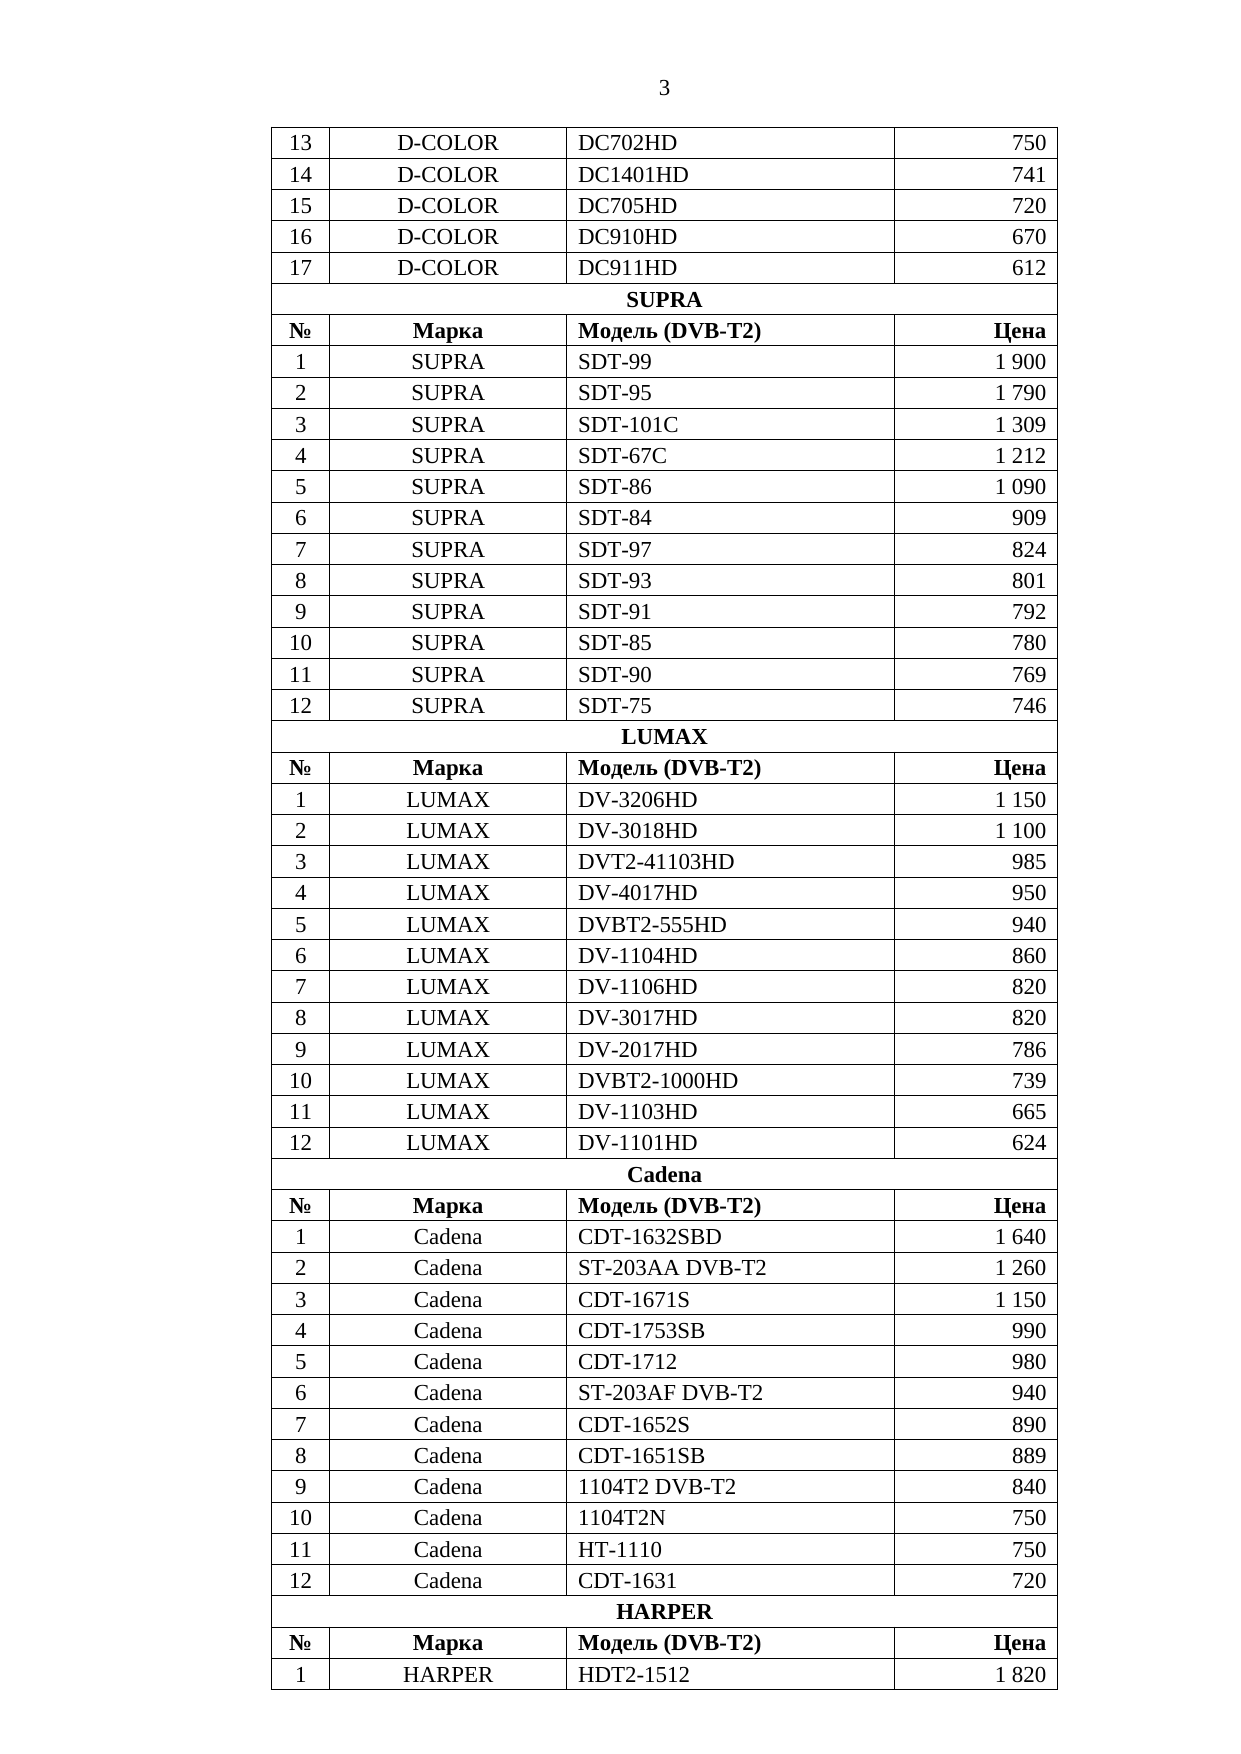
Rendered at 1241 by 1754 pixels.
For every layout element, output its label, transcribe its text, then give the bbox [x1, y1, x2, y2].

table_cell 1 [272, 1221, 329, 1252]
table_cell 9 [272, 1471, 329, 1502]
table_cell № [272, 1628, 329, 1658]
table_cell 1104T2N [567, 1503, 894, 1533]
table_cell Cadena [330, 1284, 566, 1314]
table_cell 9 [272, 1034, 329, 1064]
table_cell DV-3017HD [567, 1003, 894, 1033]
table_cell SUPRA [330, 534, 566, 564]
table_cell 7 [272, 971, 329, 1002]
table_cell 824 [895, 534, 1057, 564]
table_cell 780 [895, 628, 1057, 658]
table_cell 750 [895, 1534, 1057, 1564]
table_cell SDT-91 [567, 596, 894, 627]
table_cell DV-1104HD [567, 940, 894, 970]
table_cell 8 [272, 565, 329, 595]
table_cell 1 [272, 784, 329, 814]
table_cell 17 [272, 253, 329, 283]
table_cell DVBT2-1000HD [567, 1065, 894, 1095]
table_cell 1 640 [895, 1221, 1057, 1252]
table_cell 940 [895, 1378, 1057, 1408]
table_cell CDT-1631 [567, 1565, 894, 1595]
table_cell DVT2-41103HD [567, 846, 894, 877]
table_cell D-COLOR [330, 221, 566, 252]
table_cell LUMAX [272, 721, 1057, 752]
table_cell Цена [895, 1628, 1057, 1658]
table_cell D-COLOR [330, 253, 566, 283]
table_cell Марка [330, 753, 566, 783]
table_cell SDT-67C [567, 440, 894, 470]
table_cell CDT-1651SB [567, 1440, 894, 1470]
table_cell HARPER [272, 1596, 1057, 1627]
table_cell Cadena [330, 1503, 566, 1533]
table_cell DVBT2-555HD [567, 909, 894, 939]
table_cell 3 [272, 1284, 329, 1314]
table_cell SUPRA [272, 284, 1057, 314]
table_cell LUMAX [330, 1034, 566, 1064]
table_cell № [272, 315, 329, 345]
table_cell 612 [895, 253, 1057, 283]
table_cell 990 [895, 1315, 1057, 1345]
table_cell 801 [895, 565, 1057, 595]
table_cell 940 [895, 909, 1057, 939]
table_cell 5 [272, 1346, 329, 1377]
table_cell 7 [272, 1409, 329, 1439]
table_cell 1 150 [895, 1284, 1057, 1314]
table_cell 1 820 [895, 1659, 1057, 1689]
table_cell 6 [272, 1378, 329, 1408]
table_cell 15 [272, 190, 329, 220]
table_cell SUPRA [330, 690, 566, 720]
table_cell DC1401HD [567, 159, 894, 189]
table_cell Cadena [330, 1440, 566, 1470]
table_cell SUPRA [330, 440, 566, 470]
table_cell D-COLOR [330, 159, 566, 189]
table_cell 860 [895, 940, 1057, 970]
table_cell 1 790 [895, 378, 1057, 408]
table_cell 8 [272, 1003, 329, 1033]
table_cell ST-203AF DVB-T2 [567, 1378, 894, 1408]
table_cell 11 [272, 659, 329, 689]
table_cell SUPRA [330, 659, 566, 689]
table_cell 750 [895, 128, 1057, 158]
table_cell SUPRA [330, 565, 566, 595]
table_cell SDT-93 [567, 565, 894, 595]
table_cell 12 [272, 1128, 329, 1158]
table_cell 16 [272, 221, 329, 252]
table_cell DC911HD [567, 253, 894, 283]
table_cell 8 [272, 1440, 329, 1470]
table_cell DV-1101HD [567, 1128, 894, 1158]
table_cell LUMAX [330, 846, 566, 877]
table_cell SDT-86 [567, 471, 894, 502]
table_cell Cadena [272, 1159, 1057, 1189]
table_cell Cadena [330, 1565, 566, 1595]
table_cell 9 [272, 596, 329, 627]
table_cell 14 [272, 159, 329, 189]
table_cell 10 [272, 1065, 329, 1095]
table_cell DV-3206HD [567, 784, 894, 814]
table_cell 950 [895, 878, 1057, 908]
table_cell SUPRA [330, 409, 566, 439]
table_cell DC910HD [567, 221, 894, 252]
table_cell DC702HD [567, 128, 894, 158]
table_cell 1 900 [895, 346, 1057, 377]
table_cell Марка [330, 1190, 566, 1220]
table_cell Cadena [330, 1378, 566, 1408]
table_cell 11 [272, 1096, 329, 1127]
table_cell Марка [330, 315, 566, 345]
table_cell 1 260 [895, 1253, 1057, 1283]
table_cell 720 [895, 1565, 1057, 1595]
table_cell Cadena [330, 1409, 566, 1439]
table_cell 2 [272, 1253, 329, 1283]
table_cell Модель (DVB-T2) [567, 753, 894, 783]
table_cell 980 [895, 1346, 1057, 1377]
table_cell CDT-1712 [567, 1346, 894, 1377]
table_cell LUMAX [330, 909, 566, 939]
table_cell Модель (DVB-T2) [567, 315, 894, 345]
table_cell 13 [272, 128, 329, 158]
table_cell SUPRA [330, 346, 566, 377]
table_cell 11 [272, 1534, 329, 1564]
table_cell ST-203AA DVB-T2 [567, 1253, 894, 1283]
table_cell LUMAX [330, 1065, 566, 1095]
table_cell 1 309 [895, 409, 1057, 439]
table_cell CDT-1671S [567, 1284, 894, 1314]
table_cell 720 [895, 190, 1057, 220]
table_cell 7 [272, 534, 329, 564]
table_cell SDT-101C [567, 409, 894, 439]
table_cell SDT-75 [567, 690, 894, 720]
table_cell 746 [895, 690, 1057, 720]
table_cell LUMAX [330, 1003, 566, 1033]
table_cell Цена [895, 1190, 1057, 1220]
table_cell Cadena [330, 1253, 566, 1283]
table_cell 12 [272, 1565, 329, 1595]
table_cell 820 [895, 1003, 1057, 1033]
table_cell 6 [272, 503, 329, 533]
table_cell SUPRA [330, 471, 566, 502]
table_cell Cadena [330, 1315, 566, 1345]
table_cell 741 [895, 159, 1057, 189]
table_cell SDT-85 [567, 628, 894, 658]
table_cell 670 [895, 221, 1057, 252]
table_cell 2 [272, 378, 329, 408]
table_cell D-COLOR [330, 190, 566, 220]
table_cell Cadena [330, 1534, 566, 1564]
table_cell CDT-1753SB [567, 1315, 894, 1345]
table_cell DV-3018HD [567, 815, 894, 845]
table_cell Модель (DVB-T2) [567, 1628, 894, 1658]
table_cell 1 [272, 1659, 329, 1689]
table_cell LUMAX [330, 878, 566, 908]
table_cell LUMAX [330, 815, 566, 845]
table_cell 1104T2 DVB-T2 [567, 1471, 894, 1502]
table_cell 739 [895, 1065, 1057, 1095]
table_cell CDT-1652S [567, 1409, 894, 1439]
table_cell 1 090 [895, 471, 1057, 502]
table_cell 12 [272, 690, 329, 720]
table_cell 10 [272, 1503, 329, 1533]
table_cell Cadena [330, 1471, 566, 1502]
table_cell 3 [272, 409, 329, 439]
table_cell LUMAX [330, 971, 566, 1002]
table_cell 6 [272, 940, 329, 970]
table_cell 1 212 [895, 440, 1057, 470]
table_cell 665 [895, 1096, 1057, 1127]
table_cell DV-4017HD [567, 878, 894, 908]
table_cell SDT-99 [567, 346, 894, 377]
table_cell CDT-1632SBD [567, 1221, 894, 1252]
table_cell 5 [272, 471, 329, 502]
table_cell 4 [272, 440, 329, 470]
table_cell 624 [895, 1128, 1057, 1158]
table_cell 792 [895, 596, 1057, 627]
table_cell № [272, 753, 329, 783]
table_cell HDT2-1512 [567, 1659, 894, 1689]
table_cell 890 [895, 1409, 1057, 1439]
table_cell Cadena [330, 1346, 566, 1377]
table_cell 10 [272, 628, 329, 658]
table_cell Цена [895, 753, 1057, 783]
table_cell HARPER [330, 1659, 566, 1689]
table_cell Модель (DVB-T2) [567, 1190, 894, 1220]
table_cell 4 [272, 1315, 329, 1345]
table_cell DV-2017HD [567, 1034, 894, 1064]
table_cell 750 [895, 1503, 1057, 1533]
table_cell DC705HD [567, 190, 894, 220]
table_cell 3 [272, 846, 329, 877]
table_cell SUPRA [330, 628, 566, 658]
table_cell 985 [895, 846, 1057, 877]
table_cell 786 [895, 1034, 1057, 1064]
table_cell № [272, 1190, 329, 1220]
table_cell Cadena [330, 1221, 566, 1252]
table_cell SUPRA [330, 503, 566, 533]
table_cell 769 [895, 659, 1057, 689]
table_cell 889 [895, 1440, 1057, 1470]
table_cell SUPRA [330, 596, 566, 627]
table_cell LUMAX [330, 1128, 566, 1158]
table_cell 1 [272, 346, 329, 377]
table_cell Цена [895, 315, 1057, 345]
table_cell SUPRA [330, 378, 566, 408]
table_cell 909 [895, 503, 1057, 533]
table_cell LUMAX [330, 940, 566, 970]
table_cell 5 [272, 909, 329, 939]
table_cell LUMAX [330, 1096, 566, 1127]
table_cell D-COLOR [330, 128, 566, 158]
table_cell 840 [895, 1471, 1057, 1502]
table_cell Марка [330, 1628, 566, 1658]
table_cell 1 150 [895, 784, 1057, 814]
table_cell SDT-84 [567, 503, 894, 533]
table_cell SDT-95 [567, 378, 894, 408]
table_cell DV-1106HD [567, 971, 894, 1002]
table_cell DV-1103HD [567, 1096, 894, 1127]
table_cell HT-1110 [567, 1534, 894, 1564]
table_cell 1 100 [895, 815, 1057, 845]
table_cell 820 [895, 971, 1057, 1002]
table_cell 4 [272, 878, 329, 908]
table_cell SDT-97 [567, 534, 894, 564]
table_cell SDT-90 [567, 659, 894, 689]
table_cell LUMAX [330, 784, 566, 814]
table_cell 2 [272, 815, 329, 845]
